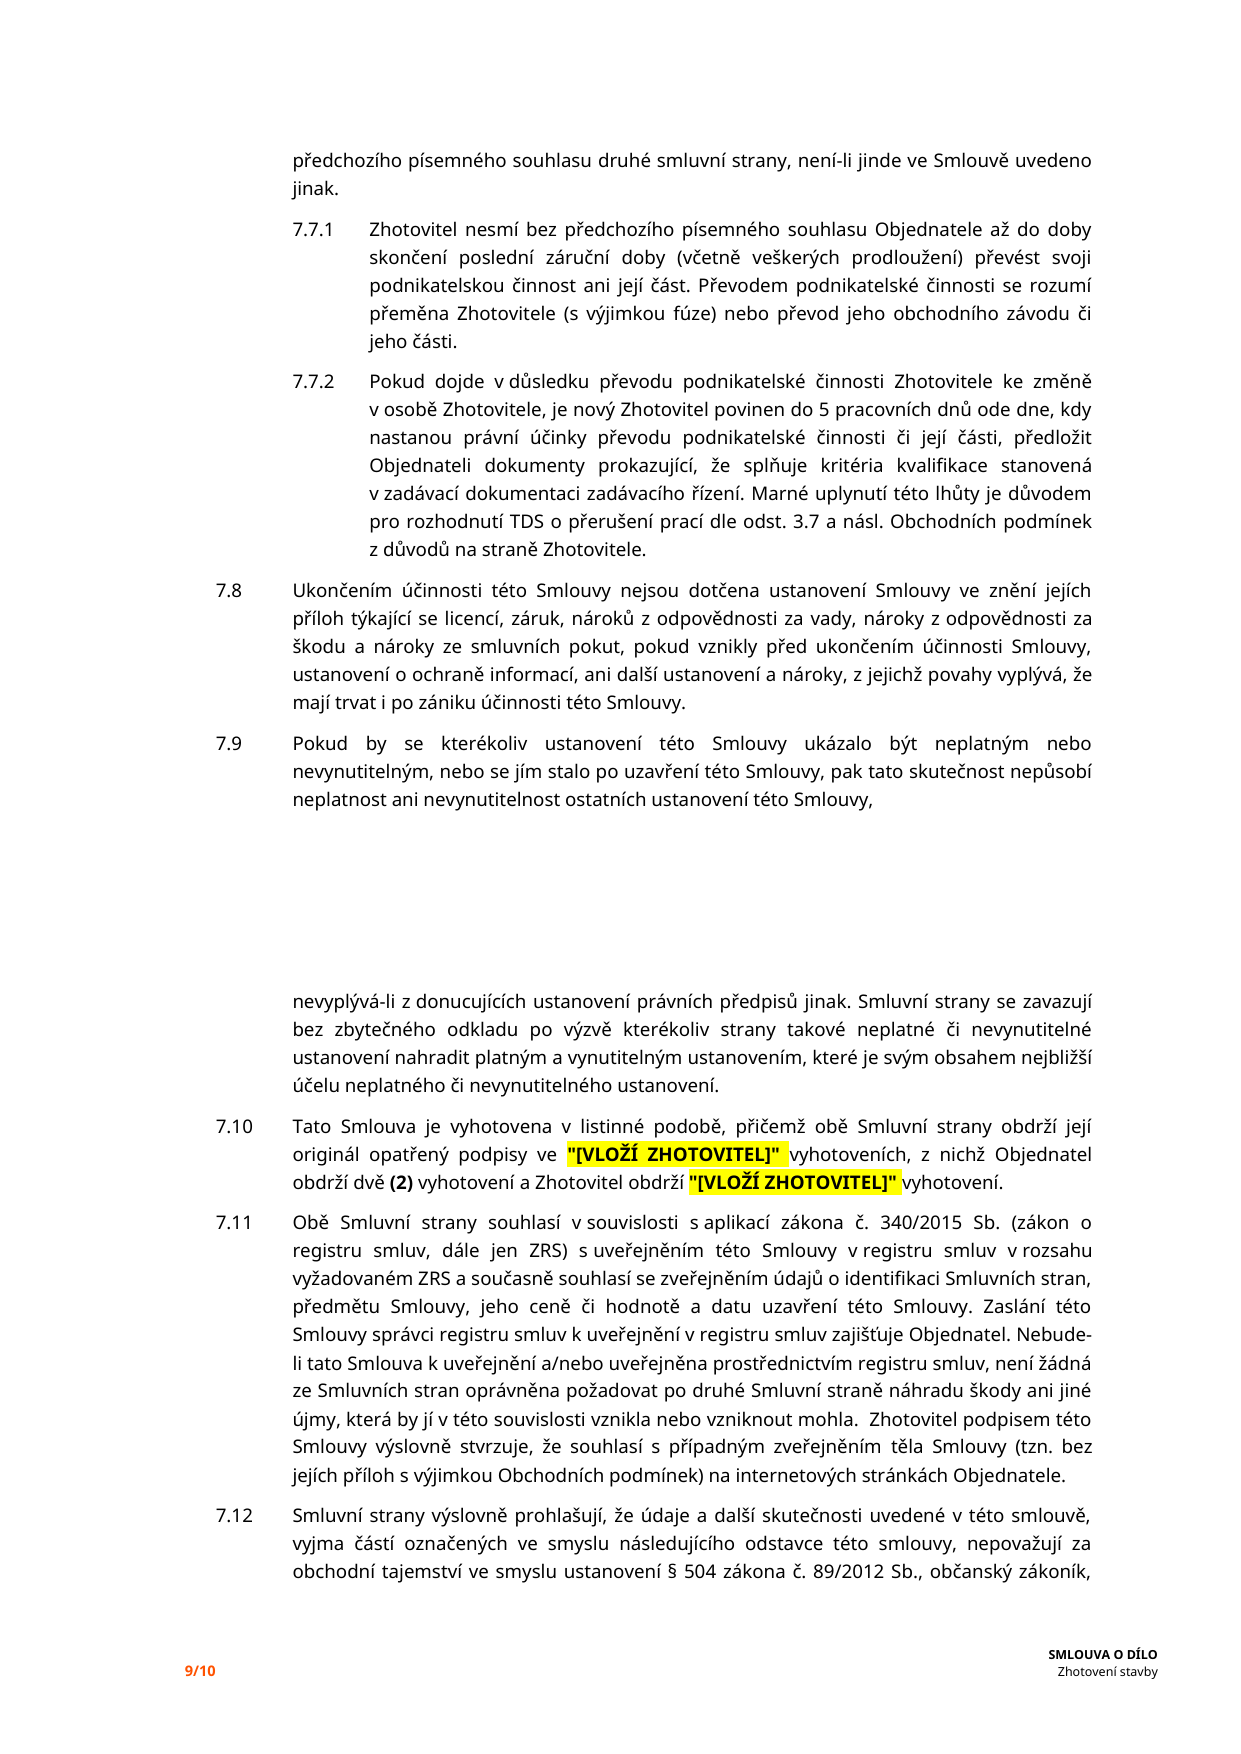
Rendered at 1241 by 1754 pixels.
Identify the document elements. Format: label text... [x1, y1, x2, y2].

text Obě Smluvní strany souhlasí v souvislosti s aplikací zákona č. 340/2015 Sb. (zákon o registru smluv, dále jen ZRS) s uveřejněním této Smlouvy v registru smluv v rozsahu vyžadovaném ZRS a současně souhlasí se zveřejněním údajů o identifikaci Smluvních stran, předmětu Smlouvy, jeho ceně či hodnotě a datu uzavření této Smlouvy. Zaslání této Smlouvy správci registru smluv k uveřejnění v registru smluv zajišťuje Objednatel. Nebude-li tato Smlouva k uveřejnění a/nebo uveřejněna prostřednictvím registru smluv, není žádná ze Smluvních stran oprávněna požadovat po druhé Smluvní straně náhradu škody ani jiné újmy, která by jí v této souvislosti vznikla nebo vzniknout mohla. Zhotovitel podpisem této Smlouvy výslovně stvrzuje, že souhlasí s případným zveřejněním těla Smlouvy (tzn. bez jejích příloh s výjimkou Obchodních podmínek) na internetových stránkách Objednatele. [216, 1210, 1093, 1487]
text Tato Smlouva je vyhotovena v listinné podobě, přičemž obě Smluvní strany obdrží její originál opatřený podpisy ve vyhotoveních, z nichž Objednatel obdrží dvě (2) vyhotovení a Zhotovitel obdrží vyhotovení. [216, 1113, 1093, 1195]
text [216, 1502, 1093, 1584]
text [216, 147, 1093, 201]
text Zhotovitel nesmí bez předchozího písemného souhlasu Objednatele až do doby skončení poslední záruční doby (včetně veškerých prodloužení) převést svoji podnikatelskou činnost ani její část. Převodem podnikatelské činnosti se rozumí přeměna Zhotovitele (s výjimkou fúze) nebo převod jeho obchodního závodu či jeho části. [292, 216, 1093, 354]
list nevyplývá-li z donucujících ustanovení právních předpisů jinak. Smluvní strany se zavazují bez zbytečného odkladu po výzvě kterékoliv strany takové neplatné či nevynutitelné ustanovení nahradit platným a vynutitelným ustanovením, které je svým obsahem nejbližší účelu neplatného či nevynutitelného ustanovení. [292, 988, 1093, 1098]
text Pokud dojde v důsledku převodu podnikatelské činnosti Zhotovitele ke změně v osobě Zhotovitele, je nový Zhotovitel povinen do 5 pracovních dnů ode dne, kdy nastanou právní účinky převodu podnikatelské činnosti či její části, předložit Objednateli dokumenty prokazující, že splňuje kritéria kvalifikace stanovená v zadávací dokumentaci zadávacího řízení. Marné uplynutí této lhůty je důvodem pro rozhodnutí TDS o přerušení prací dle odst. 3.7 a násl. Obchodních podmínek z důvodů na straně Zhotovitele. [292, 369, 1093, 562]
text Pokud by se kterékoliv ustanovení této Smlouvy ukázalo být neplatným nebo nevynutitelným, nebo se jím stalo po uzavření této Smlouvy, pak tato skutečnost nepůsobí neplatnost ani nevynutitelnost ostatních ustanovení této Smlouvy, [216, 730, 1093, 811]
text Ukončením účinnosti této Smlouvy nejsou dotčena ustanovení Smlouvy ve znění jejích příloh týkající se licencí, záruk, nároků z odpovědnosti za vady, nároky z odpovědnosti za škodu a nároky ze smluvních pokut, pokud vznikly před ukončením účinnosti Smlouvy, ustanovení o ochraně informací, ani další ustanovení a nároky, z jejichž povahy vyplývá, že mají trvat i po zániku účinnosti této Smlouvy. [216, 577, 1093, 715]
